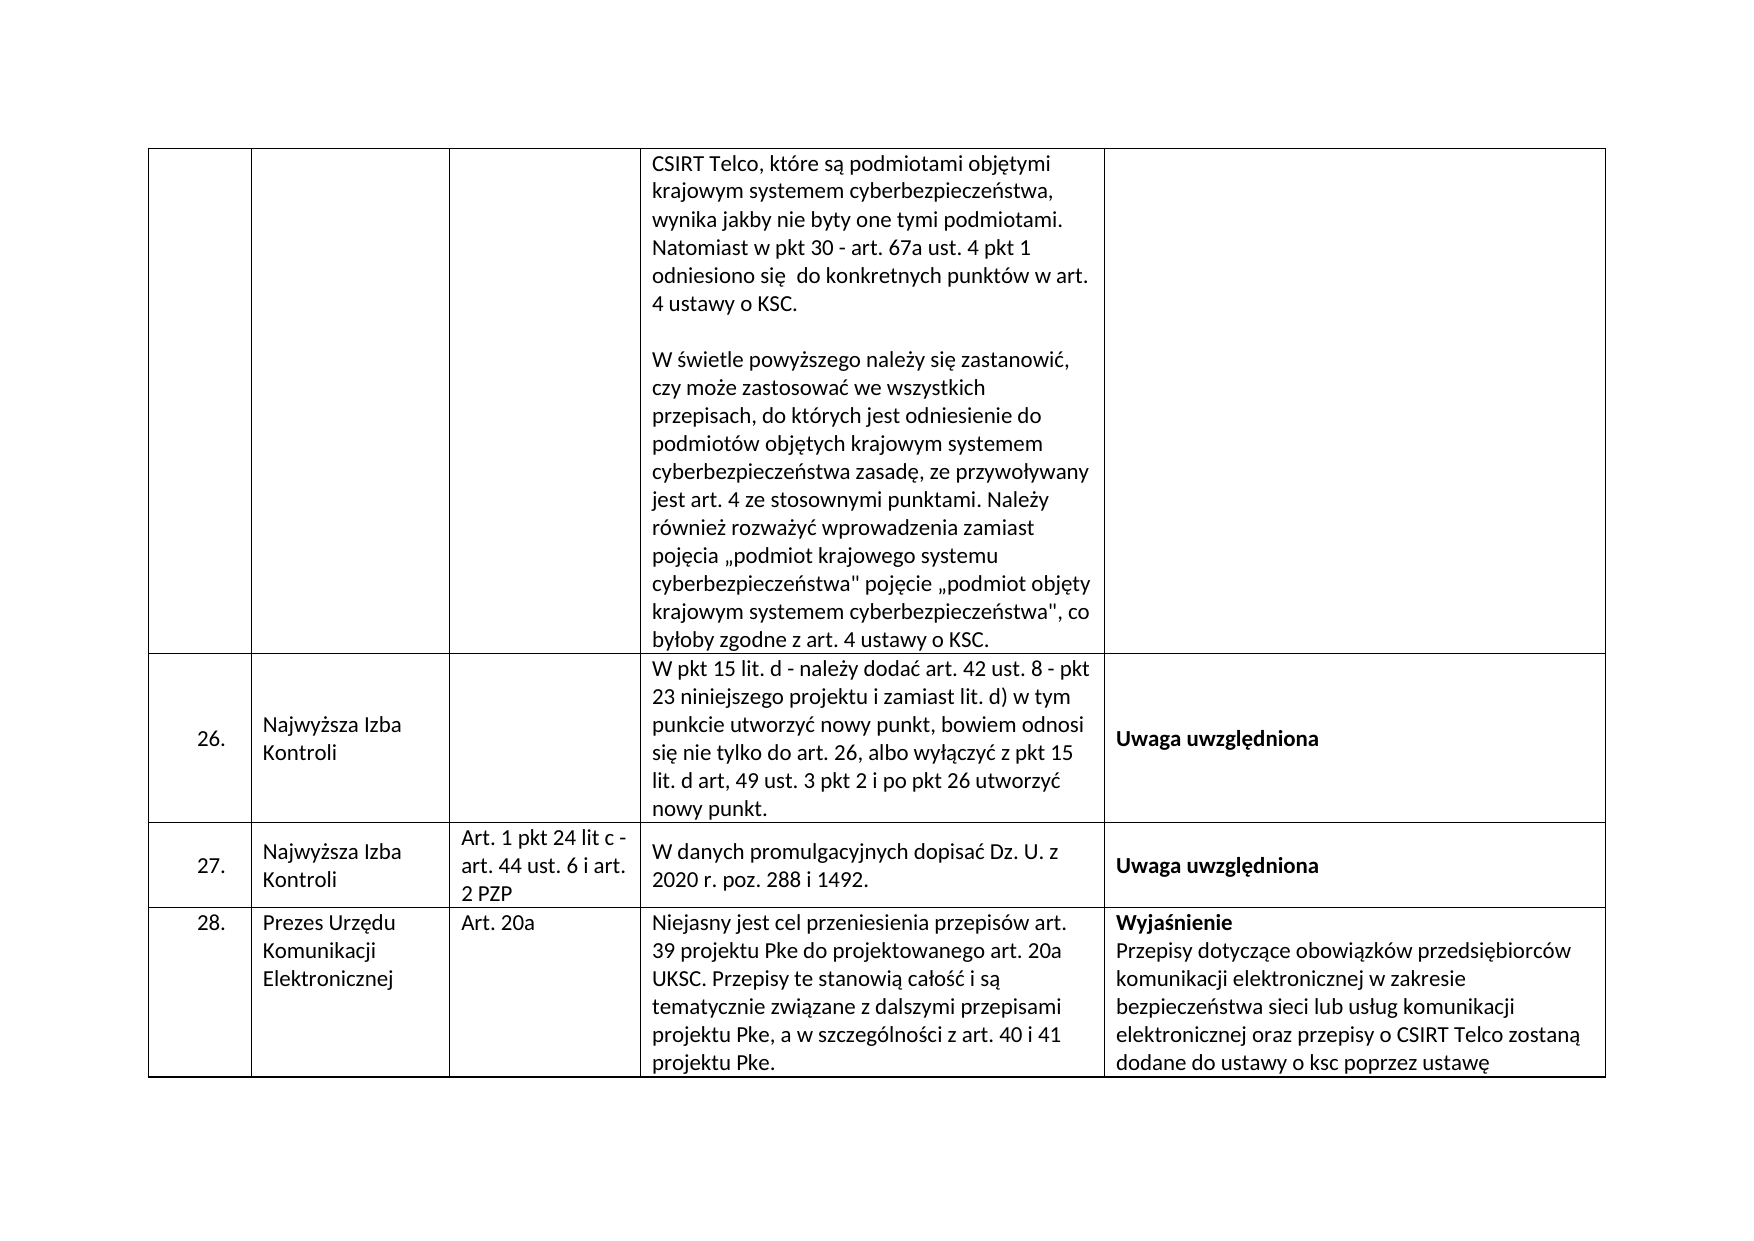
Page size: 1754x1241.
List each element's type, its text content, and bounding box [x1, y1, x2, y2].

table_cell Najwyższa Izba Kontroli [252, 654, 449, 822]
table_cell Uwaga uwzględniona [1105, 654, 1605, 822]
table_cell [252, 149, 449, 653]
table_cell [149, 823, 251, 907]
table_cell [1105, 908, 1605, 1076]
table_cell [1105, 149, 1605, 653]
table_cell [149, 149, 251, 653]
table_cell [450, 149, 640, 653]
table_cell [149, 908, 251, 1076]
table_cell Art. 20a [450, 908, 640, 1076]
table_cell Najwyższa Izba Kontroli [252, 823, 449, 907]
table_cell W danych promulgacyjnych dopisać Dz. U. z 2020 r. poz. 288 i 1492. [641, 823, 1104, 907]
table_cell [252, 908, 449, 1076]
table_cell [641, 908, 1104, 1076]
table_cell [450, 654, 640, 822]
table_cell W pkt 15 lit. d - należy dodać art. 42 ust. 8 - pkt 23 niniejszego projektu i zamiast lit. d) w tym punkcie utworzyć nowy punkt, bowiem odnosi się nie tylko do art. 26, albo wyłączyć z pkt 15 lit. d art, 49 ust. 3 pkt 2 i po pkt 26 utworzyć nowy punkt. [641, 654, 1104, 822]
table_cell Uwaga uwzględniona [1105, 823, 1605, 907]
table_cell Art. 1 pkt 24 lit c - art. 44 ust. 6 i art. 2 PZP [450, 823, 640, 907]
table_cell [641, 149, 1104, 653]
table_cell [149, 654, 251, 822]
